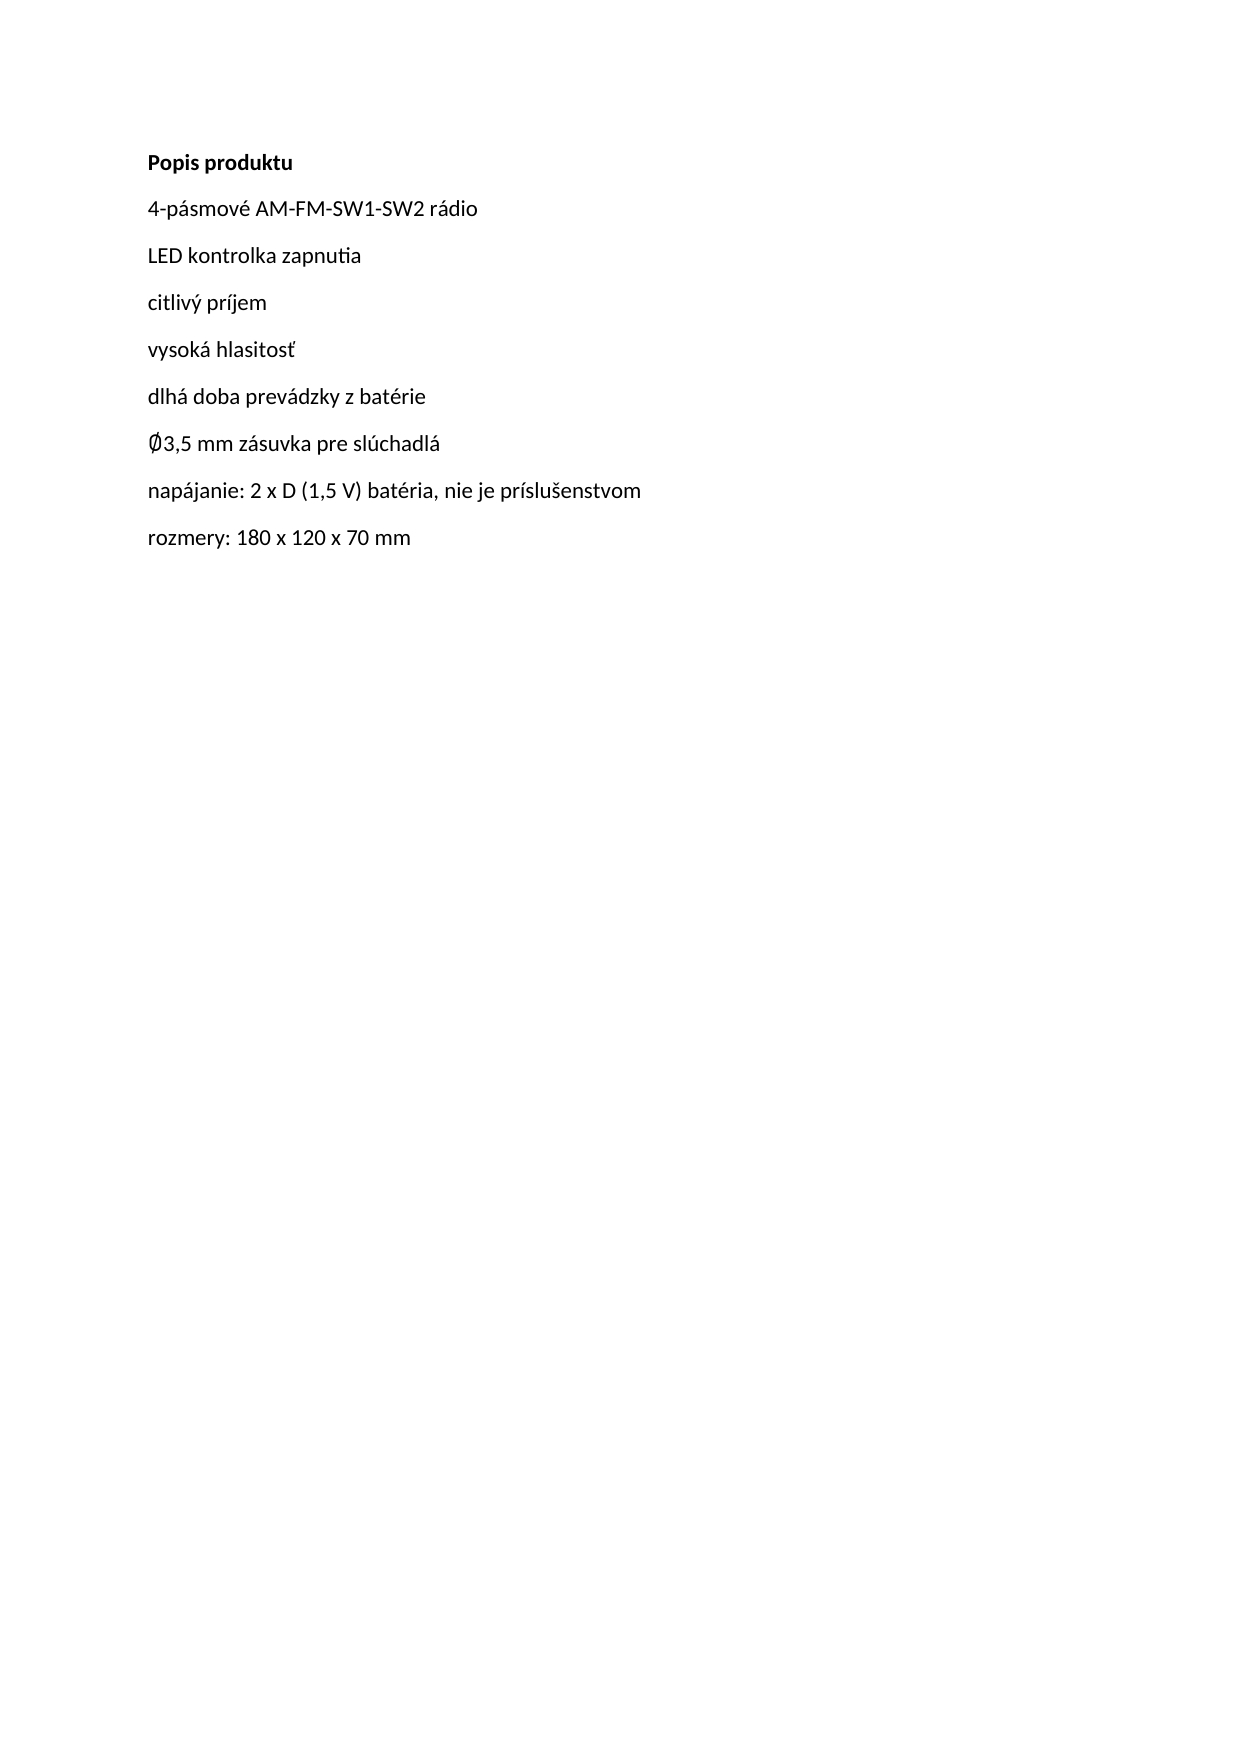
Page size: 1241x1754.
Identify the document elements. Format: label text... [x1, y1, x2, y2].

text rozmery: 180 x 120 x 70 mm [148, 523, 1093, 551]
text Popis produktu [148, 148, 1093, 176]
text LED kontrolka zapnutia [148, 241, 1093, 269]
text ∅3,5 mm zásuvka pre slúchadlá [148, 429, 1093, 457]
text 4-pásmové AM-FM-SW1-SW2 rádio [148, 194, 1093, 222]
text dlhá doba prevádzky z batérie [148, 382, 1093, 410]
text vysoká hlasitosť [148, 335, 1093, 363]
text napájanie: 2 x D (1,5 V) batéria, nie je príslušenstvom [148, 476, 1093, 504]
text citlivý príjem [148, 288, 1093, 316]
